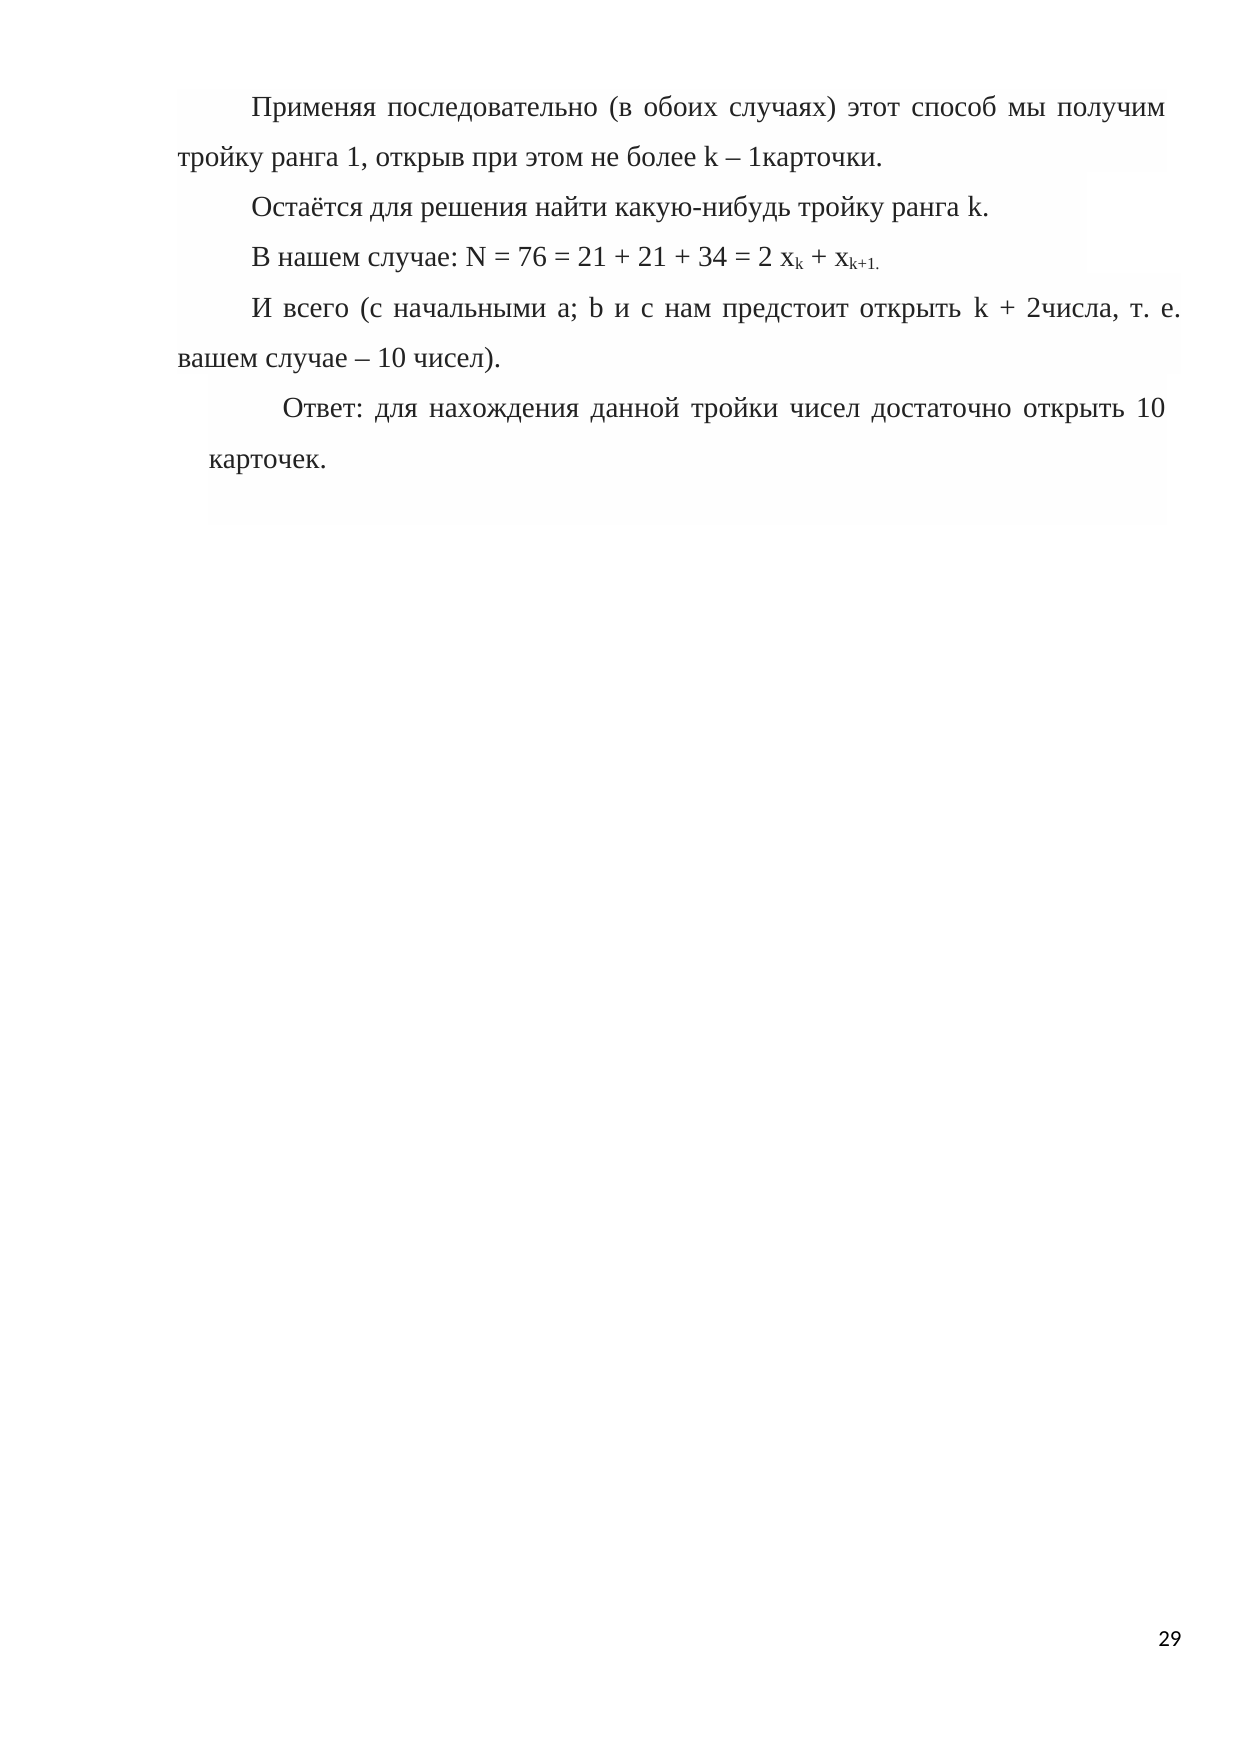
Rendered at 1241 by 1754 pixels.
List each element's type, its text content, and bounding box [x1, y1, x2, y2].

text В нашем случае: N = 76 = 21 + 21 + 34 = 2 xk + xk+1. [177, 239, 1087, 273]
text Применяя последовательно (в обоих случаях) этот способ мы получим тройку ранга 1, открыв при этом не более k – 1карточки. [177, 89, 1167, 172]
text Остаётся для решения найти какую-нибудь тройку ранга k. [177, 189, 1087, 223]
text И всего (с начальными a; b и с нам предстоит открыть k + 2числа, т. е. вашем случае – 10 чисел). [177, 290, 1181, 374]
text Ответ: для нахождения данной тройки чисел достаточно открыть 10 карточек. [208, 391, 1167, 474]
